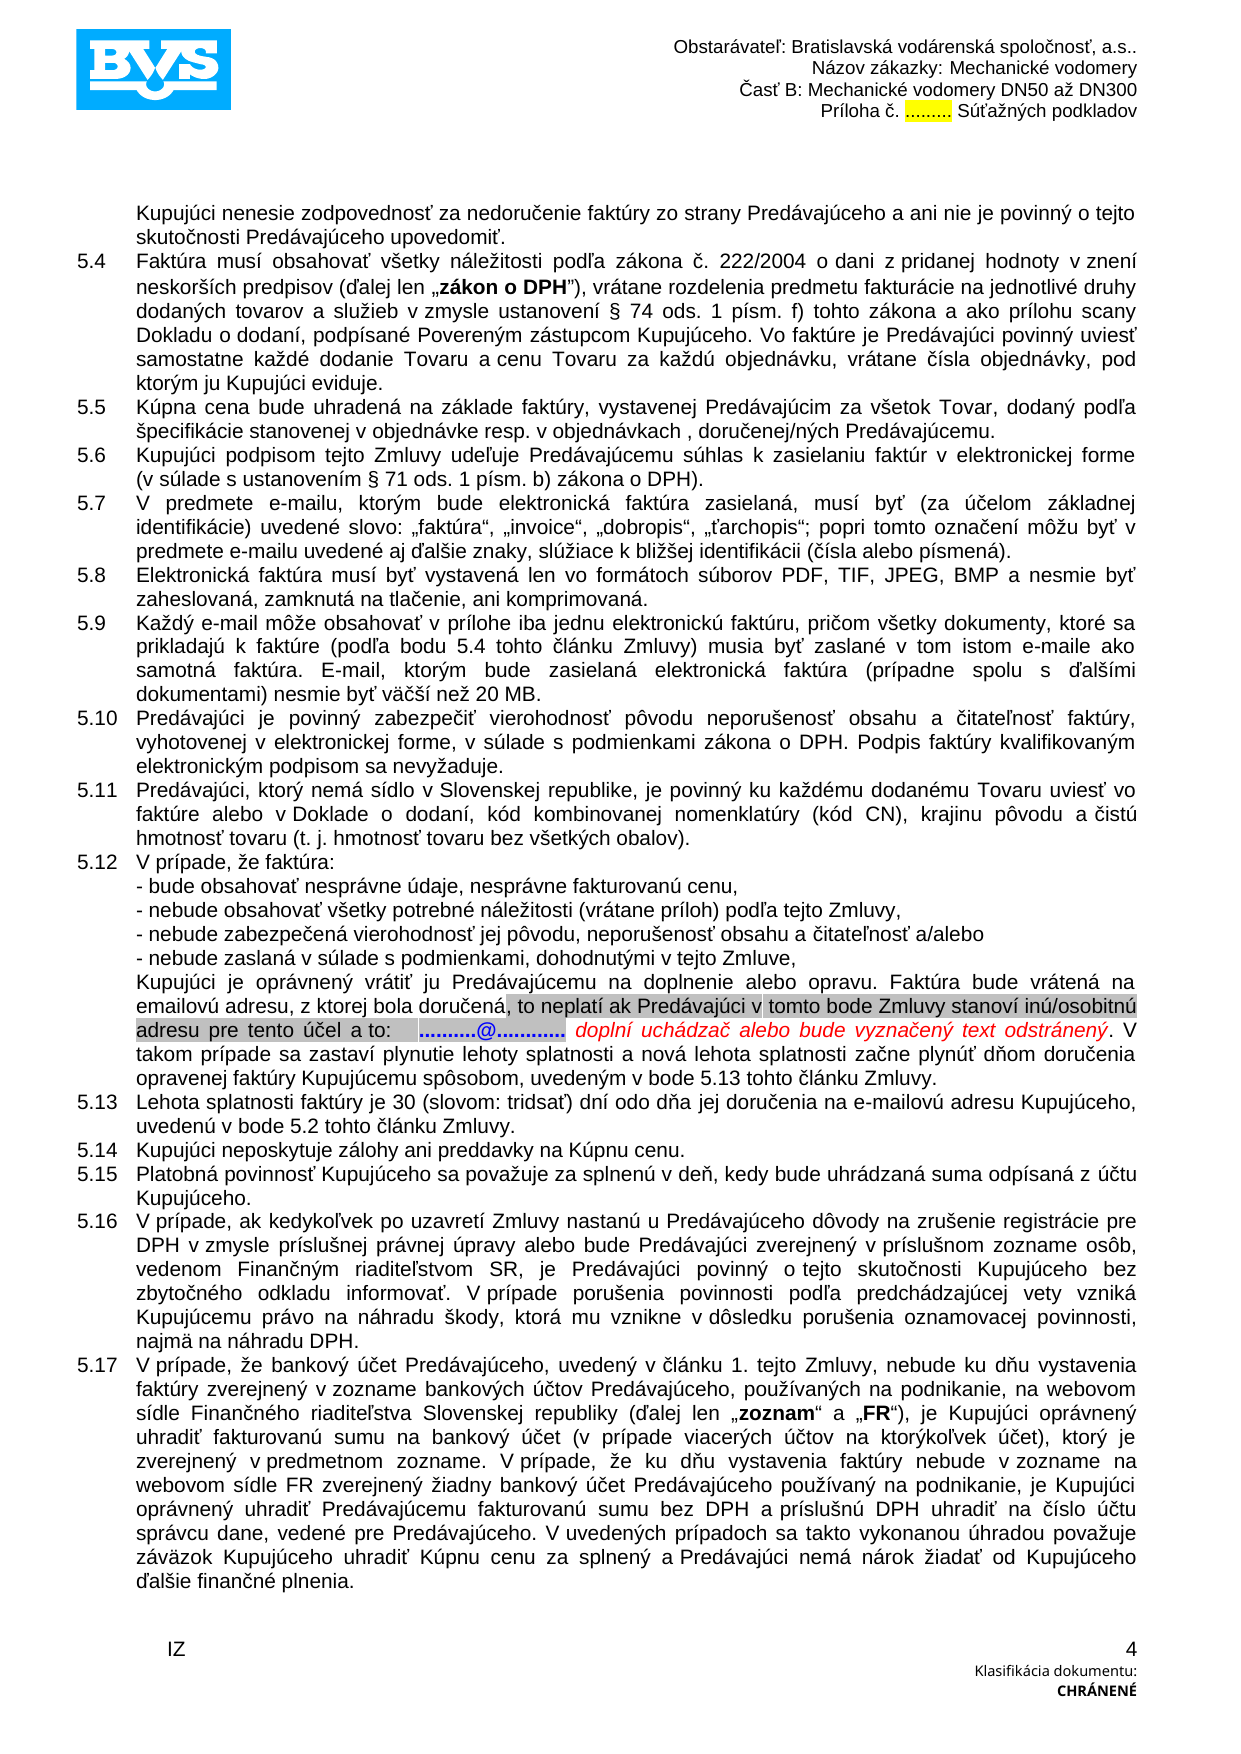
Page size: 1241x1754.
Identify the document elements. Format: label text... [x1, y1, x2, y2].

list Kupujúci podpisom tejto Zmluvy udeľuje Predávajúcemu súhlas k zasielaniu faktúr v elektronickej forme (v súlade s ustanovením § 71 ods. 1 písm. b) zákona o DPH). [77, 443, 1137, 491]
list Každý e-mail môže obsahovať v prílohe iba jednu elektronickú faktúru, pričom všetky dokumenty, ktoré sa prikladajú k faktúre (podľa bodu 5.4 tohto článku Zmluvy) musia byť zaslané v tom istom e-maile ako samotná faktúra. E-mail, ktorým bude zasielaná elektronická faktúra (prípadne spolu s ďalšími dokumentami) nesmie byť väčší než 20 MB. [77, 610, 1137, 706]
text - nebude obsahovať všetky potrebné náležitosti (vrátane príloh) podľa tejto Zmluvy, [136, 898, 1137, 922]
list Elektronická faktúra musí byť vystavená len vo formátoch súborov PDF, TIF, JPEG, BMP a nesmie byť zaheslovaná, zamknutá na tlačenie, ani komprimovaná. [77, 562, 1137, 610]
text 5.17 V prípade, že bankový účet Predávajúceho, uvedený v článku 1. tejto Zmluvy, nebude ku dňu vystavenia faktúry zverejnený v zozname bankových účtov Predávajúceho, používaných na podnikanie, na webovom sídle Finančného riaditeľstva Slovenskej republiky (ďalej len „zoznam“ a „FR“), je Kupujúci oprávnený uhradiť fakturovanú sumu na bankový účet (v prípade viacerých účtov na ktorýkoľvek účet), ktorý je zverejnený v predmetnom zozname. V prípade, že ku dňu vystavenia faktúry nebude v zozname na webovom sídle FR zverejnený žiadny bankový účet Predávajúceho používaný na podnikanie, je Kupujúci oprávnený uhradiť Predávajúcemu fakturovanú sumu bez DPH a príslušnú DPH uhradiť na číslo účtu správcu dane, vedené pre Predávajúceho. V uvedených prípadoch sa takto vykonanou úhradou považuje záväzok Kupujúceho uhradiť Kúpnu cenu za splnený a Predávajúci nemá nárok žiadať od Kupujúceho ďalšie finančné plnenia. [77, 1353, 1137, 1593]
list V prípade, že faktúra: [77, 850, 1137, 874]
text - bude obsahovať nesprávne údaje, nesprávne fakturovanú cenu, [136, 874, 1137, 898]
list Platobná povinnosť Kupujúceho sa považuje za splnenú v deň, kedy bude uhrádzaná suma odpísaná z účtu Kupujúceho. [77, 1161, 1137, 1209]
list Faktúra musí obsahovať všetky náležitosti podľa zákona č. 222/2004 o dani z pridanej hodnoty v znení neskorších predpisov (ďalej len „zákon o DPH”), vrátane rozdelenia predmetu fakturácie na jednotlivé druhy dodaných tovarov a služieb v zmysle ustanovení § 74 ods. 1 písm. f) tohto zákona a ako prílohu scany Dokladu o dodaní, podpísané Povereným zástupcom Kupujúceho. Vo faktúre je Predávajúci povinný uviesť samostatne každé dodanie Tovaru a cenu Tovaru za každú objednávku, vrátane čísla objednávky, pod ktorým ju Kupujúci eviduje. [77, 249, 1137, 395]
text - nebude zabezpečená vierohodnosť jej pôvodu, neporušenosť obsahu a čitateľnosť a/alebo [136, 922, 1137, 946]
list Predávajúci, ktorý nemá sídlo v Slovenskej republike, je povinný ku každému dodanému Tovaru uviesť vo faktúre alebo v Doklade o dodaní, kód kombinovanej nomenklatúry (kód CN), krajinu pôvodu a čistú hmotnosť tovaru (t. j. hmotnosť tovaru bez všetkých obalov). [77, 778, 1137, 850]
list V predmete e-mailu, ktorým bude elektronická faktúra zasielaná, musí byť (za účelom základnej identifikácie) uvedené slovo: „faktúra“, „invoice“, „dobropis“, „ťarchopis“; popri tomto označení môžu byť v predmete e-mailu uvedené aj ďalšie znaky, slúžiace k bližšej identifikácii (čísla alebo písmená). [77, 491, 1137, 562]
text - nebude zaslaná v súlade s podmienkami, dohodnutými v tejto Zmluve, [136, 946, 1137, 970]
text Kupujúci nenesie zodpovednosť za nedoručenie faktúry zo strany Predávajúceho a ani nie je povinný o tejto skutočnosti Predávajúceho upovedomiť. [136, 201, 1137, 249]
list Kupujúci neposkytuje zálohy ani preddavky na Kúpnu cenu. [77, 1137, 1137, 1161]
list Lehota splatnosti faktúry je 30 (slovom: tridsať) dní odo dňa jej doručenia na e-mailovú adresu Kupujúceho, uvedenú v bode 5.2 tohto článku Zmluvy. [77, 1089, 1137, 1137]
list Predávajúci je povinný zabezpečiť vierohodnosť pôvodu neporušenosť obsahu a čitateľnosť faktúry, vyhotovenej v elektronickej forme, v súlade s podmienkami zákona o DPH. Podpis faktúry kvalifikovaným elektronickým podpisom sa nevyžaduje. [77, 706, 1137, 778]
text 5.16 V prípade, ak kedykoľvek po uzavretí Zmluvy nastanú u Predávajúceho dôvody na zrušenie registrácie pre DPH v zmysle príslušnej právnej úpravy alebo bude Predávajúci zverejnený v príslušnom zozname osôb, vedenom Finančným riaditeľstvom SR, je Predávajúci povinný o tejto skutočnosti Kupujúceho bez zbytočného odkladu informovať. V prípade porušenia povinnosti podľa predchádzajúcej vety vzniká Kupujúcemu právo na náhradu škody, ktorá mu vznikne v dôsledku porušenia oznamovacej povinnosti, najmä na náhradu DPH. [77, 1209, 1137, 1353]
list Kúpna cena bude uhradená na základe faktúry, vystavenej Predávajúcim za všetok Tovar, dodaný podľa špecifikácie stanovenej v objednávke resp. v objednávkach , doručenej/ných Predávajúcemu. [77, 395, 1137, 443]
text Kupujúci je oprávnený vrátiť ju Predávajúcemu na doplnenie alebo opravu. Faktúra bude vrátená na emailovú adresu, z ktorej bola doručená, to neplatí ak Predávajúci v tomto bode Zmluvy stanoví inú/osobitnú adresu pre tento účel a to: ..........@............ doplní uchádzač alebo bude vyznačený text odstránený. V takom prípade sa zastaví plynutie lehoty splatnosti a nová lehota splatnosti začne plynúť dňom doručenia opravenej faktúry Kupujúcemu spôsobom, uvedeným v bode 5.13 tohto článku Zmluvy. [136, 970, 1137, 1089]
